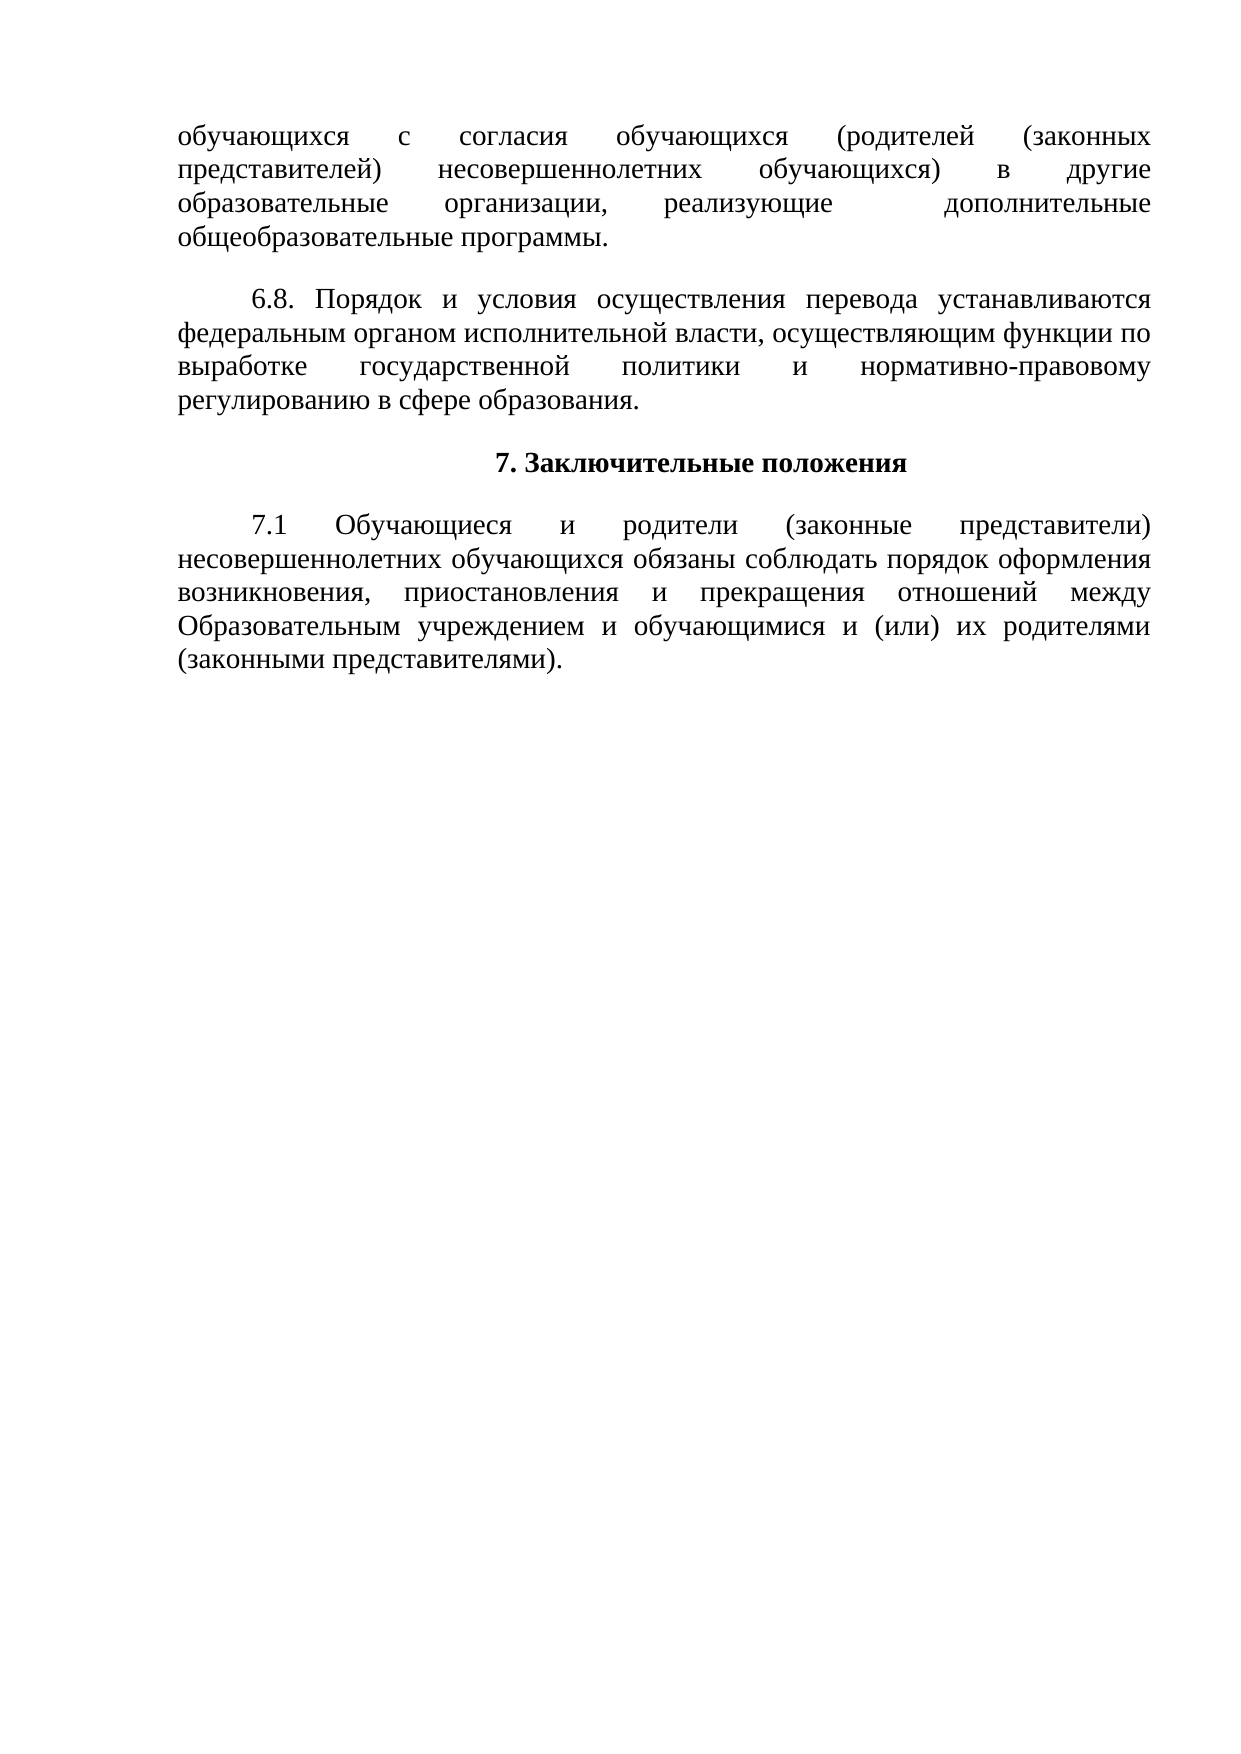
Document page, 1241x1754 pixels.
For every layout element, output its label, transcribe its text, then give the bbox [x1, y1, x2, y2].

text 7. Заключительные положения [177, 445, 1152, 478]
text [177, 118, 1152, 252]
text 7.1 Обучающиеся и родители (законные представители) несовершеннолетних обучающихся обязаны соблюдать порядок оформления возникновения, приостановления и прекращения отношений между Образовательным учреждением и обучающимися и (или) их родителями (законными представителями). [177, 507, 1152, 675]
text 6.8. Порядок и условия осуществления перевода устанавливаются федеральным органом исполнительной власти, осуществляющим функции по выработке государственной политики и нормативно-правовому регулированию в сфере образования. [177, 281, 1152, 416]
